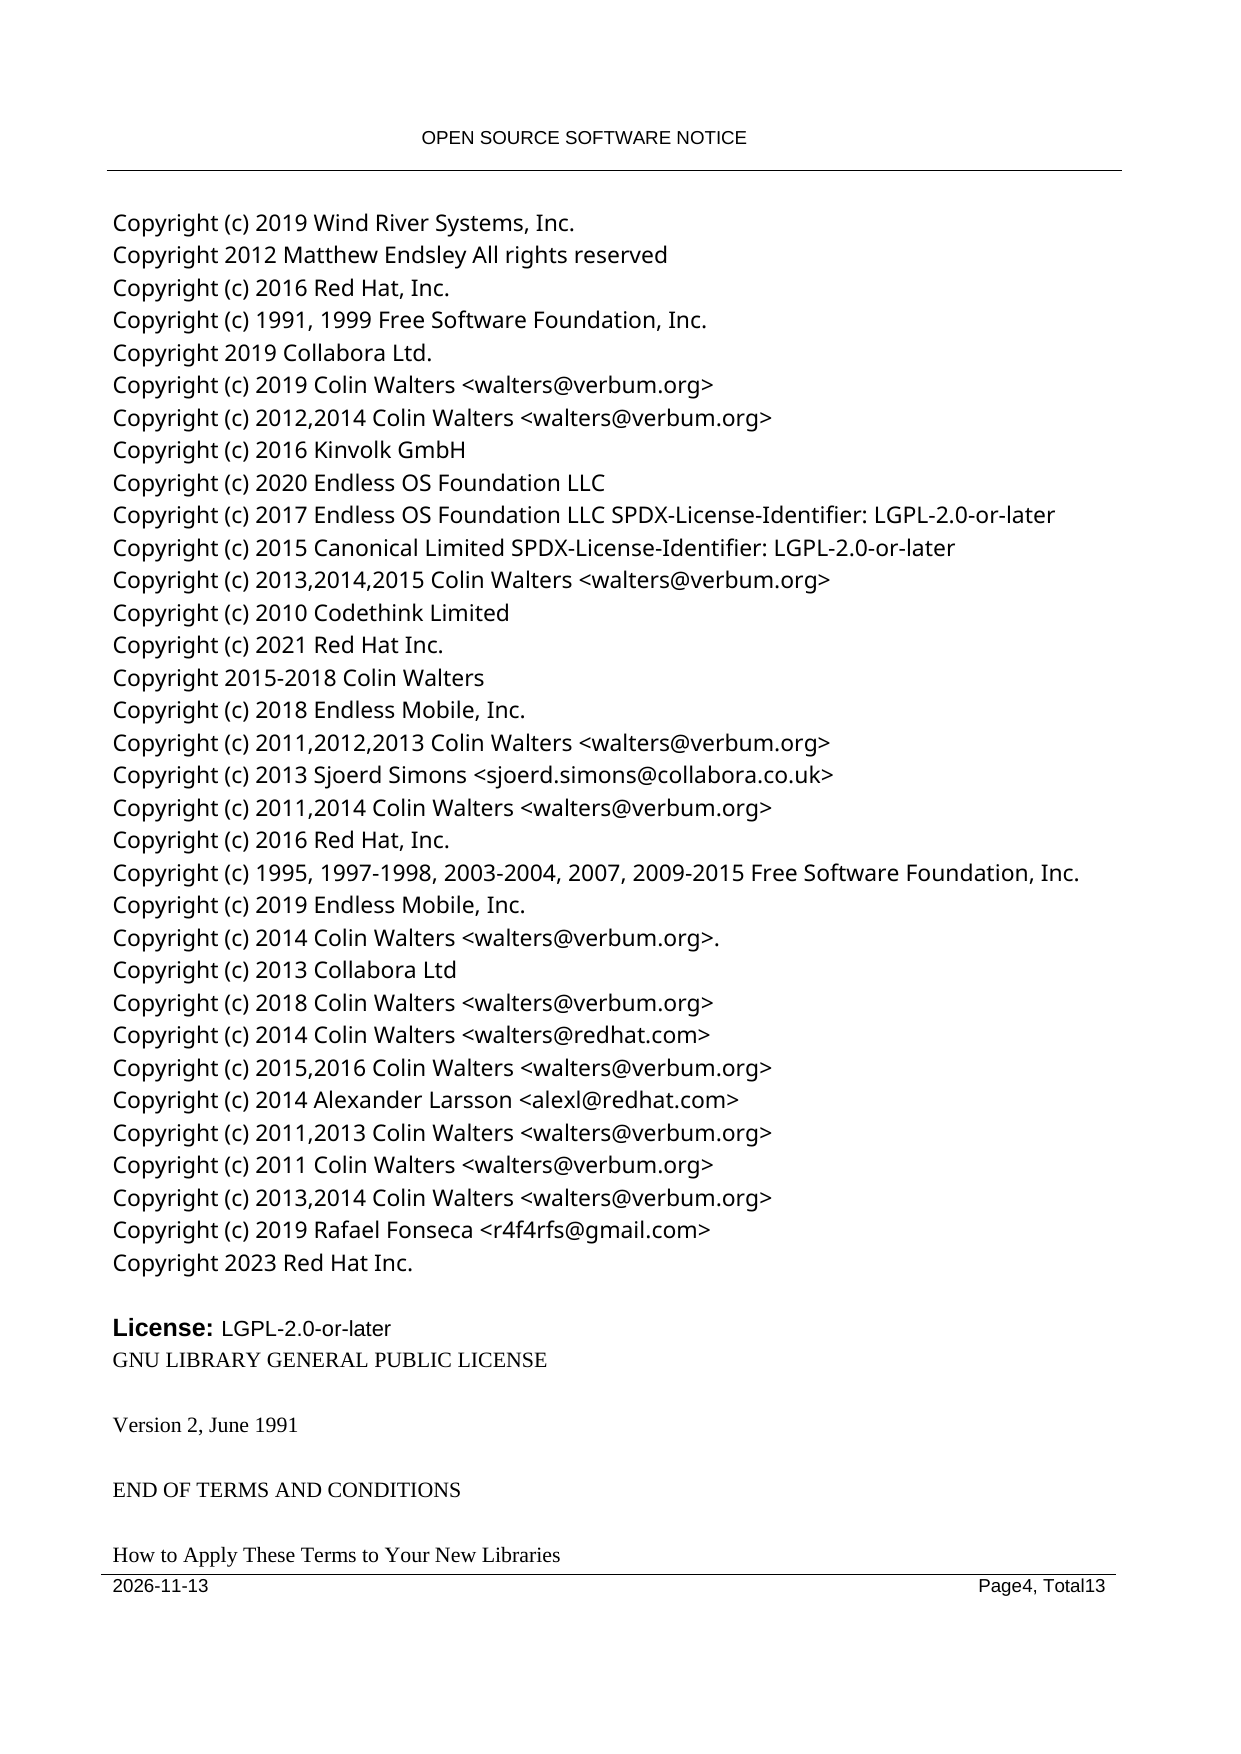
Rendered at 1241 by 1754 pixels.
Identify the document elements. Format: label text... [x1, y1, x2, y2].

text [112, 206, 1128, 1311]
text License: LGPL-2.0-or-later [112, 1311, 1128, 1344]
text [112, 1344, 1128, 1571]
